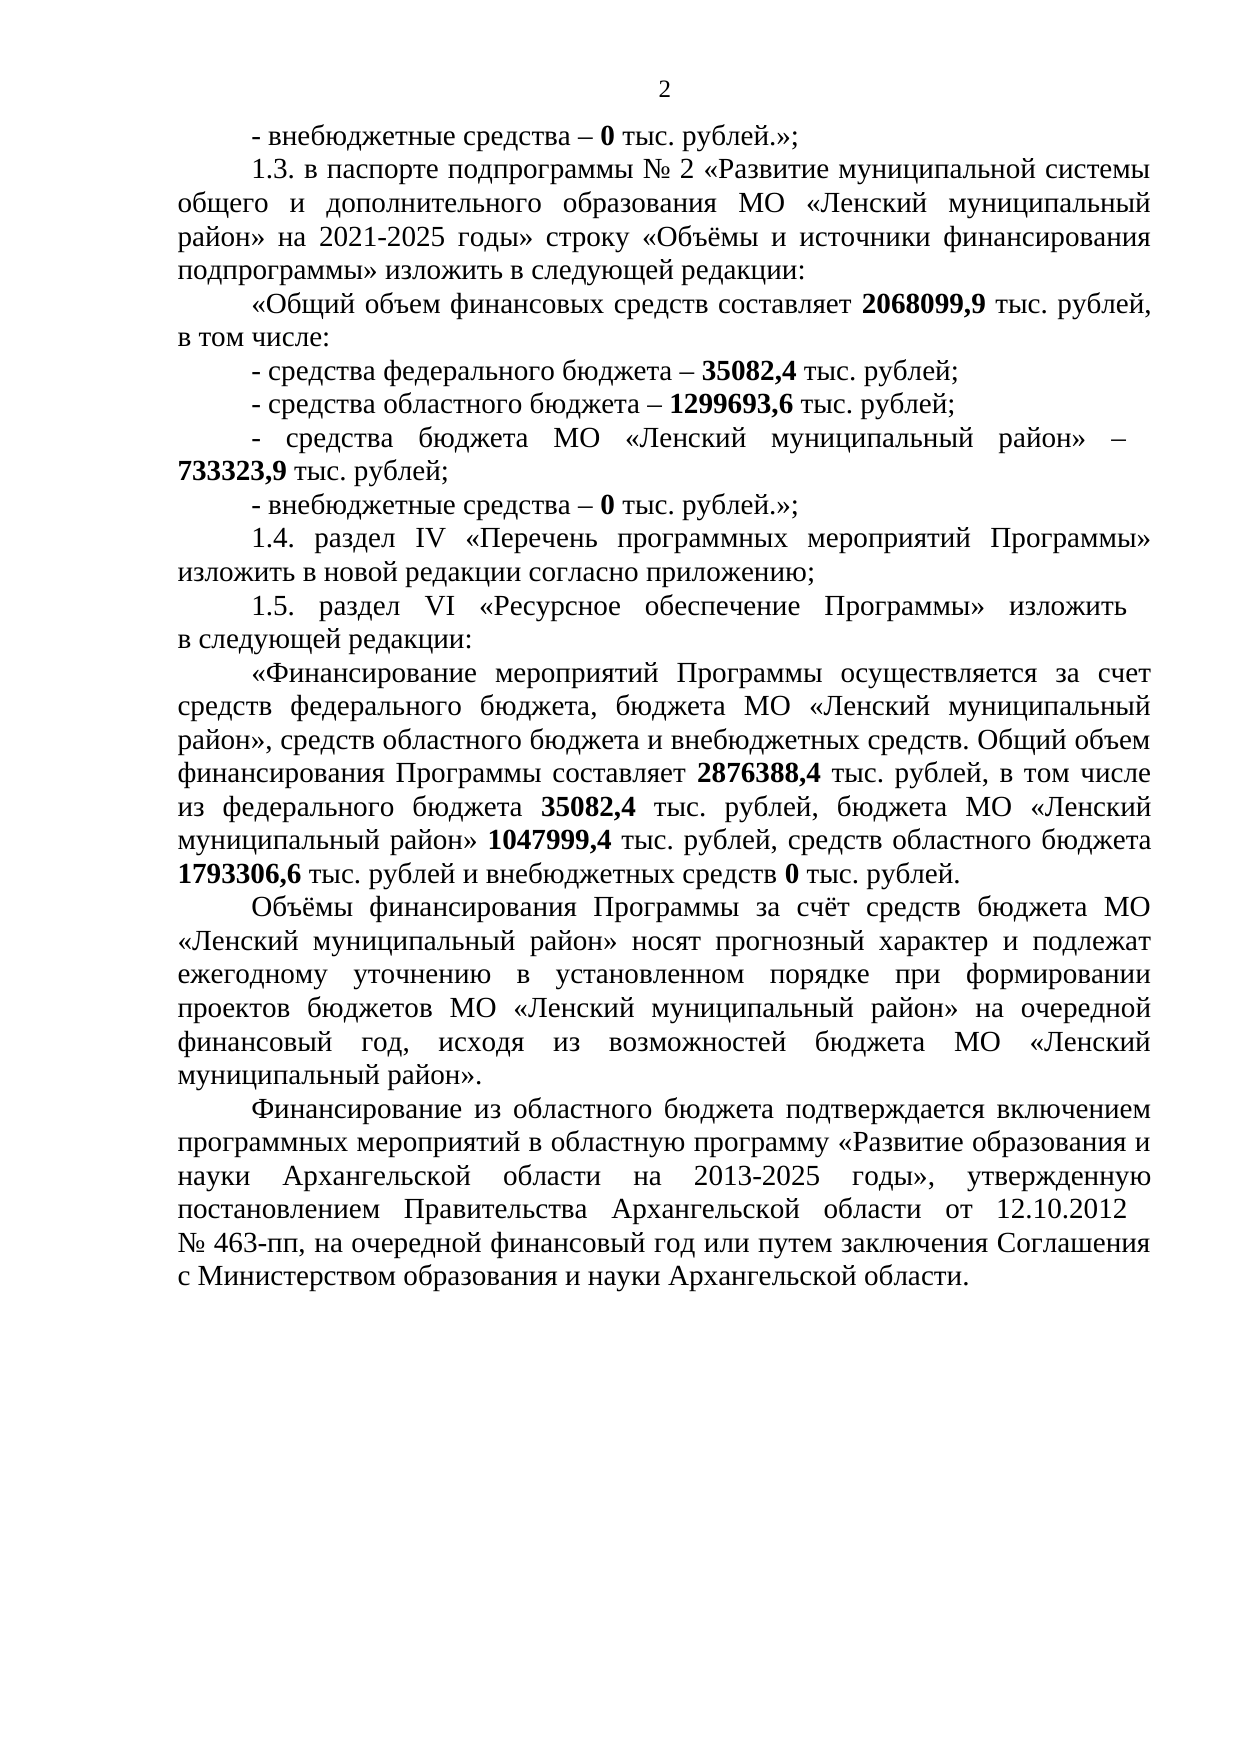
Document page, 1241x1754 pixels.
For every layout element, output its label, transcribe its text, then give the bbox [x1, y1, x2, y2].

list - средства областного бюджета – 1299693,6 тыс. рублей; [177, 386, 1152, 420]
text 1.5. раздел VI «Ресурсное обеспечение Программы» изложить в следующей редакции: [177, 588, 1152, 655]
list 1.4. раздел IV «Перечень программных мероприятий Программы» изложить в новой редакции согласно приложению; [177, 521, 1152, 588]
list 1.3. в паспорте подпрограммы № 2 «Развитие муниципальной системы общего и дополнительного образования МО «Ленский муниципальный район» на 2021-2025 годы» строку «Объёмы и источники финансирования подпрограммы» изложить в следующей редакции: [177, 152, 1152, 286]
list - внебюджетные средства – 0 тыс. рублей.»; [177, 118, 1152, 152]
text Финансирование из областного бюджета подтверждается включением программных мероприятий в областную программу «Развитие образования и науки Архангельской области на 2013-2025 годы», утвержденную постановлением Правительства Архангельской области от 12.10.2012 № 463-пп, на очередной финансовый год или путем заключения Соглашения с Министерством образования и науки Архангельской области. [177, 1091, 1152, 1292]
list «Финансирование мероприятий Программы осуществляется за счет средств федерального бюджета, бюджета МО «Ленский муниципальный район», средств областного бюджета и внебюджетных средств. Общий объем финансирования Программы составляет 2876388,4 тыс. рублей, в том числе из федерального бюджета 35082,4 тыс. рублей, бюджета МО «Ленский муниципальный район» 1047999,4 тыс. рублей, средств областного бюджета 1793306,6 тыс. рублей и внебюджетных средств 0 тыс. рублей. [177, 655, 1152, 889]
list - внебюджетные средства – 0 тыс. рублей.»; [177, 487, 1152, 521]
text Объёмы финансирования Программы за счёт средств бюджета МО «Ленский муниципальный район» носят прогнозный характер и подлежат ежегодному уточнению в установленном порядке при формировании проектов бюджетов МО «Ленский муниципальный район» на очередной финансовый год, исходя из возможностей бюджета МО «Ленский муниципальный район». [177, 889, 1152, 1091]
list «Общий объем финансовых средств составляет 2068099,9 тыс. рублей, в том числе: [177, 286, 1152, 353]
list - средства федерального бюджета – 35082,4 тыс. рублей; [177, 353, 1152, 386]
list - средства бюджета МО «Ленский муниципальный район» – 733323,9 тыс. рублей; [177, 420, 1152, 487]
